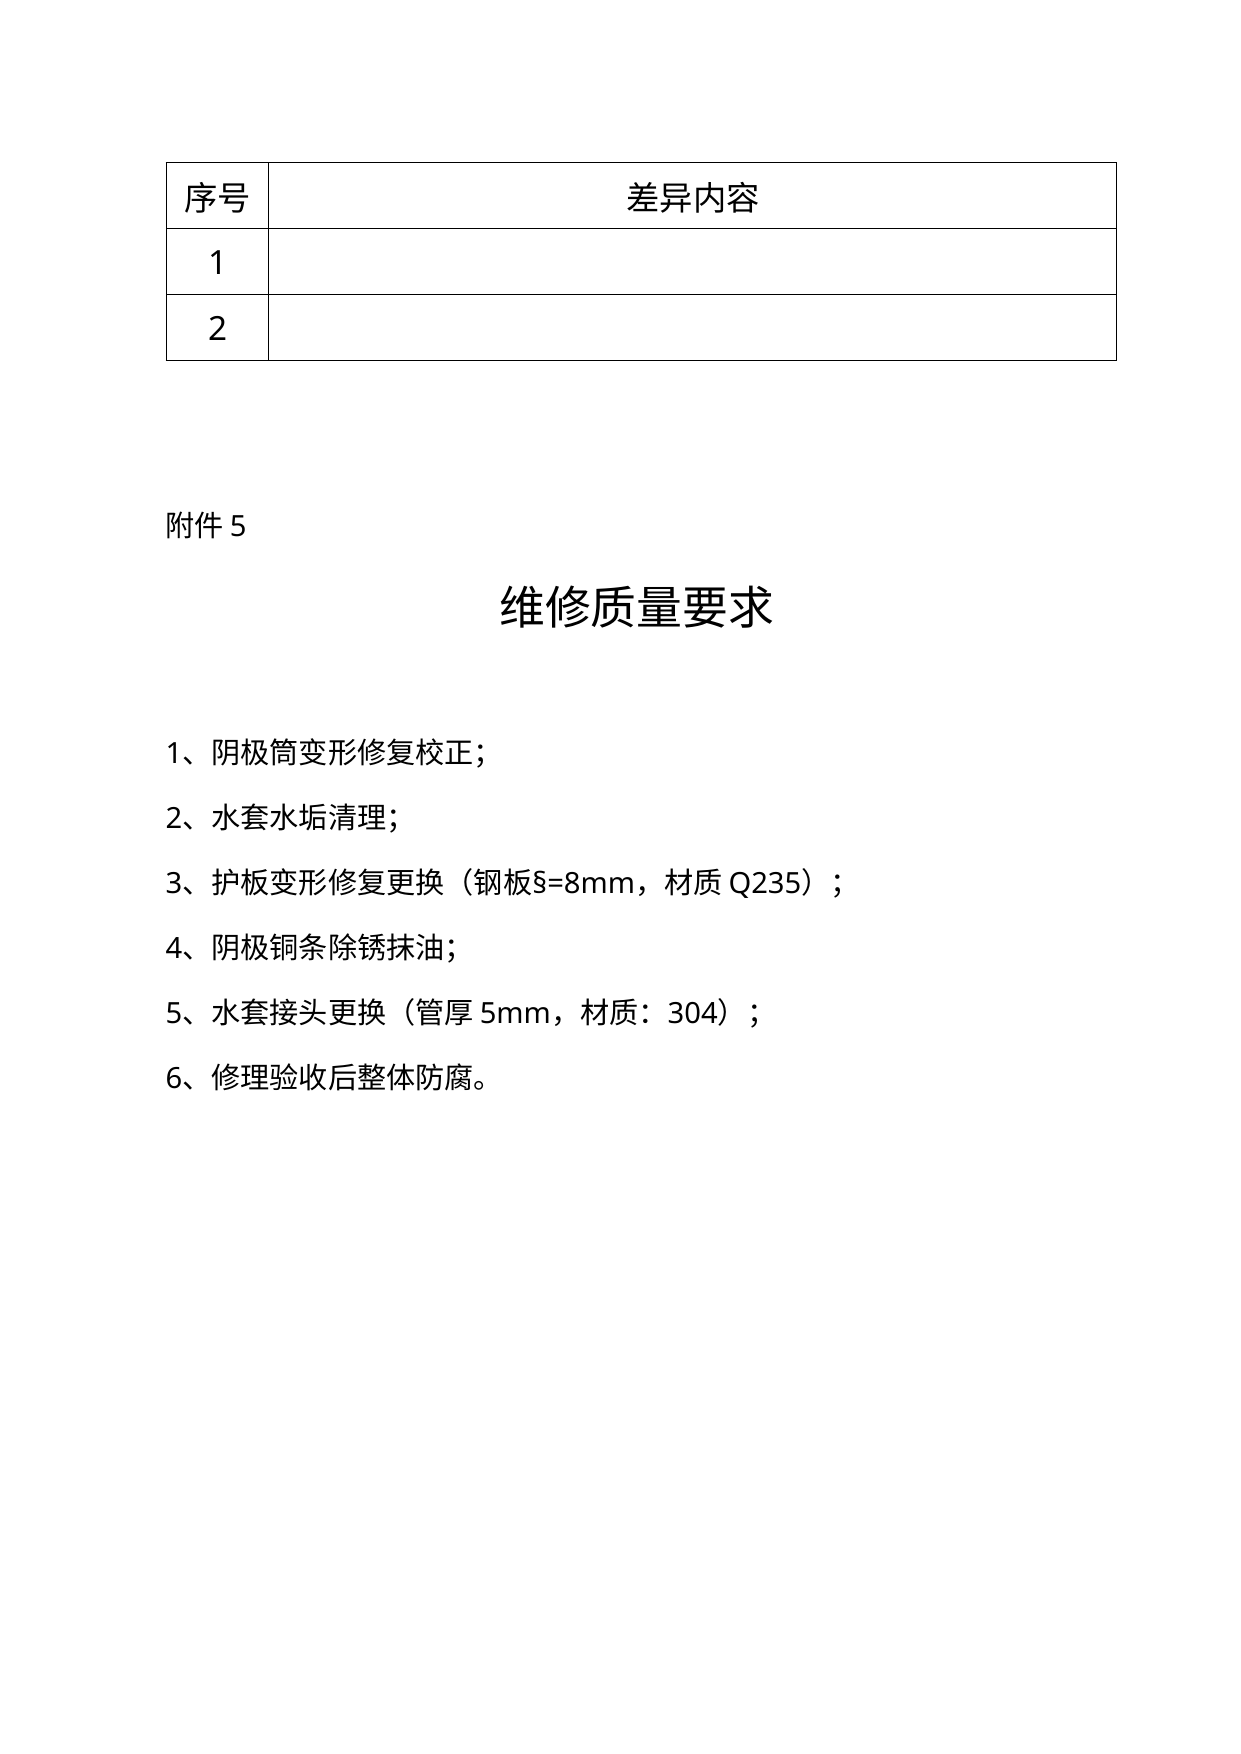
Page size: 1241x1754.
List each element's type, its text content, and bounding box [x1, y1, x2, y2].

text 维修质量要求 [165, 556, 1107, 654]
text 1、阴极筒变形修复校正； [165, 719, 1107, 784]
table_cell 1 [167, 229, 268, 294]
text 6、修理验收后整体防腐。 [165, 1044, 1107, 1109]
table_header 差异内容 [269, 163, 1116, 228]
text 3、护板变形修复更换（钢板§=8mm，材质Q235）； [165, 849, 1107, 914]
text 2、水套水垢清理； [165, 784, 1107, 849]
table_header 序号 [167, 163, 268, 228]
text 附件5 [165, 491, 1107, 556]
table_cell [269, 229, 1116, 294]
table_cell [269, 295, 1116, 360]
table_cell 2 [167, 295, 268, 360]
text 4、阴极铜条除锈抹油； [165, 914, 1107, 979]
text 5、水套接头更换（管厚5mm，材质：304）； [165, 979, 1107, 1044]
